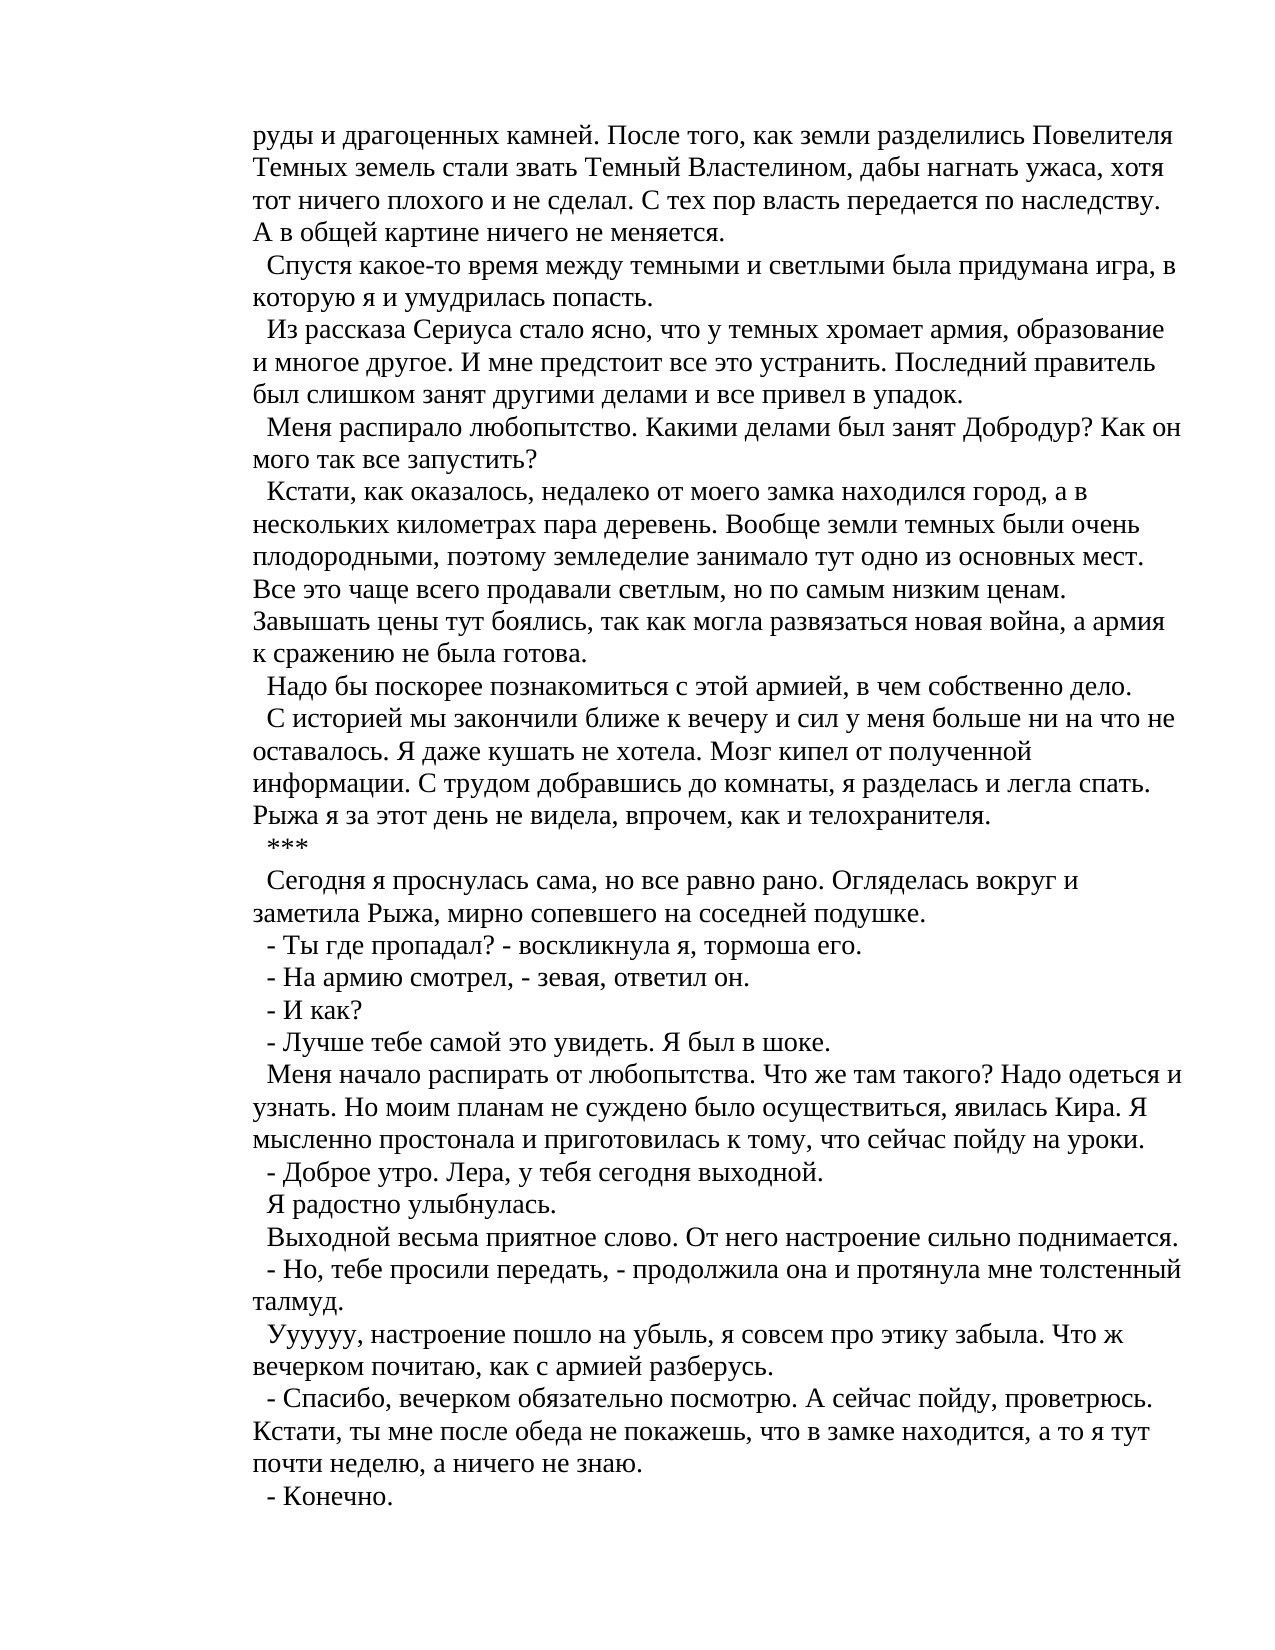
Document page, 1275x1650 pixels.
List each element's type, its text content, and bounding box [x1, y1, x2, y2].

text Сегодня я проснулась сама, но все равно рано. Огляделась вокруг и заметила Рыжа, мирно сопевшего на соседней подушке. [252, 863, 1186, 928]
text Выходной весьма приятное слово. От него настроение сильно поднимается. [252, 1219, 1186, 1252]
text - Доброе утро. Лера, у тебя сегодня выходной. [252, 1155, 1186, 1187]
text - Конечно. [252, 1479, 1186, 1511]
text Меня начало распирать от любопытства. Что же там такого? Надо одеться и узнать. Но моим планам не суждено было осуществиться, явилась Кира. Я мысленно простонала и приготовилась к тому, что сейчас пойду на уроки. [252, 1058, 1186, 1155]
text - Но, тебе просили передать, - продолжила она и протянула мне толстенный талмуд. [252, 1252, 1186, 1317]
text Надо бы поскорее познакомиться с этой армией, в чем собственно дело. [252, 669, 1186, 701]
text - Лучше тебе самой это увидеть. Я был в шоке. [252, 1025, 1186, 1058]
text Меня распирало любопытство. Какими делами был занят Добродур? Как он мого так все запустить? [252, 410, 1186, 474]
text Из рассказа Сериуса стало ясно, что у темных хромает армия, образование и многое другое. И мне предстоит все это устранить. Последний правитель был слишком занят другими делами и все привел в упадок. [252, 312, 1186, 410]
text Кстати, как оказалось, недалеко от моего замка находился город, а в нескольких километрах пара деревень. Вообще земли темных были очень плодородными, поэтому земледелие занимало тут одно из основных мест. Все это чаще всего продавали светлым, но по самым низким ценам. Завышать цены тут боялись, так как могла развязаться новая война, а армия к сражению не была готова. [252, 474, 1186, 669]
text Спустя какое-то время между темными и светлыми была придумана игра, в которую я и умудрилась попасть. [252, 248, 1186, 312]
text - Спасибо, вечерком обязательно посмотрю. А сейчас пойду, проветрюсь. Кстати, ты мне после обеда не покажешь, что в замке находится, а то я тут почти неделю, а ничего не знаю. [252, 1382, 1186, 1479]
text *** [252, 831, 1186, 863]
text - Ты где пропадал? - воскликнула я, тормоша его. [252, 928, 1186, 960]
text Я радостно улыбнулась. [252, 1187, 1186, 1219]
text - И как? [252, 993, 1186, 1025]
text Уууууу, настроение пошло на убыль, я совсем про этику забыла. Что ж вечерком почитаю, как с армией разберусь. [252, 1317, 1186, 1382]
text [252, 118, 1186, 248]
text - На армию смотрел, - зевая, ответил он. [252, 960, 1186, 993]
text С историей мы закончили ближе к вечеру и сил у меня больше ни на что не оставалось. Я даже кушать не хотела. Мозг кипел от полученной информации. С трудом добравшись до комнаты, я разделась и легла спать. Рыжа я за этот день не видела, впрочем, как и телохранителя. [252, 701, 1186, 831]
